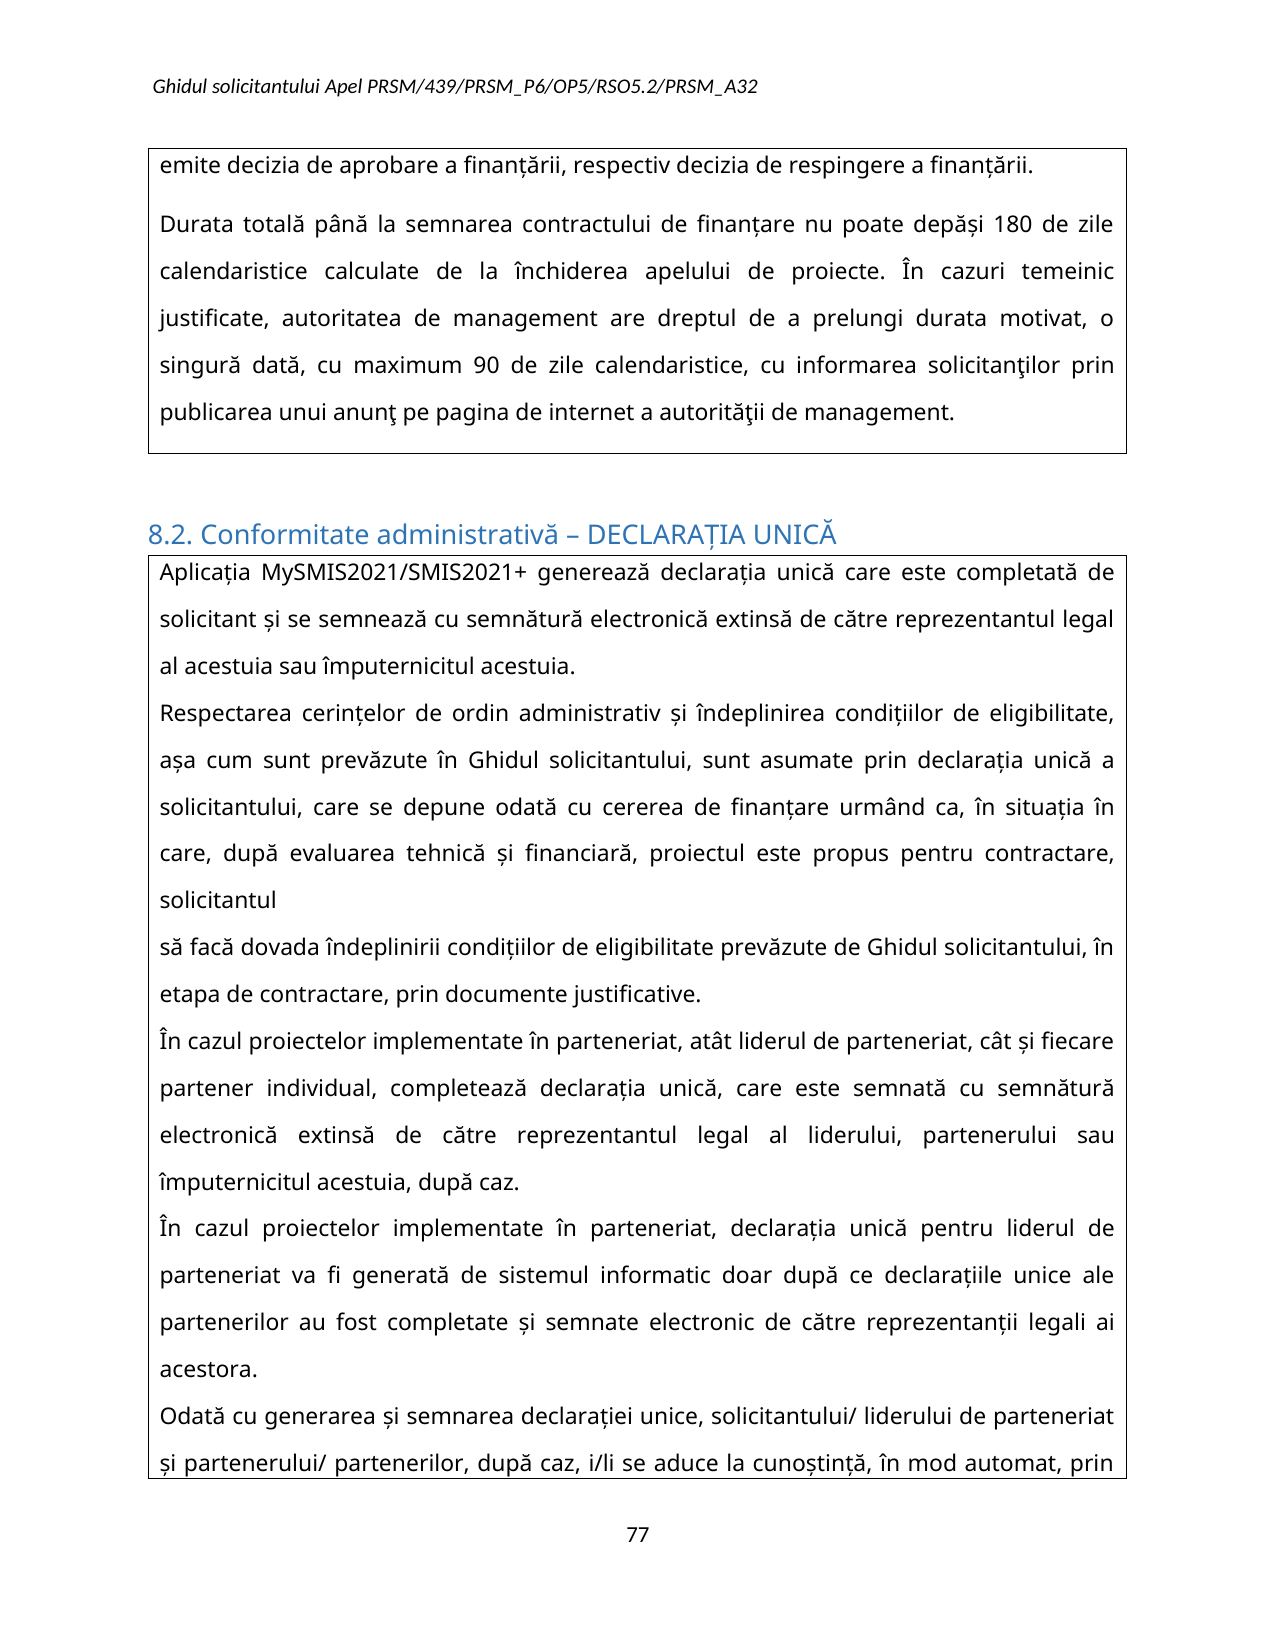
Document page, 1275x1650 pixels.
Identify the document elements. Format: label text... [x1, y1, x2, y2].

subtitle 8.2. Conformitate administrativă – DECLARAȚIA UNICĂ [148, 515, 1127, 552]
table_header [149, 149, 1126, 452]
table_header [149, 556, 1126, 1478]
